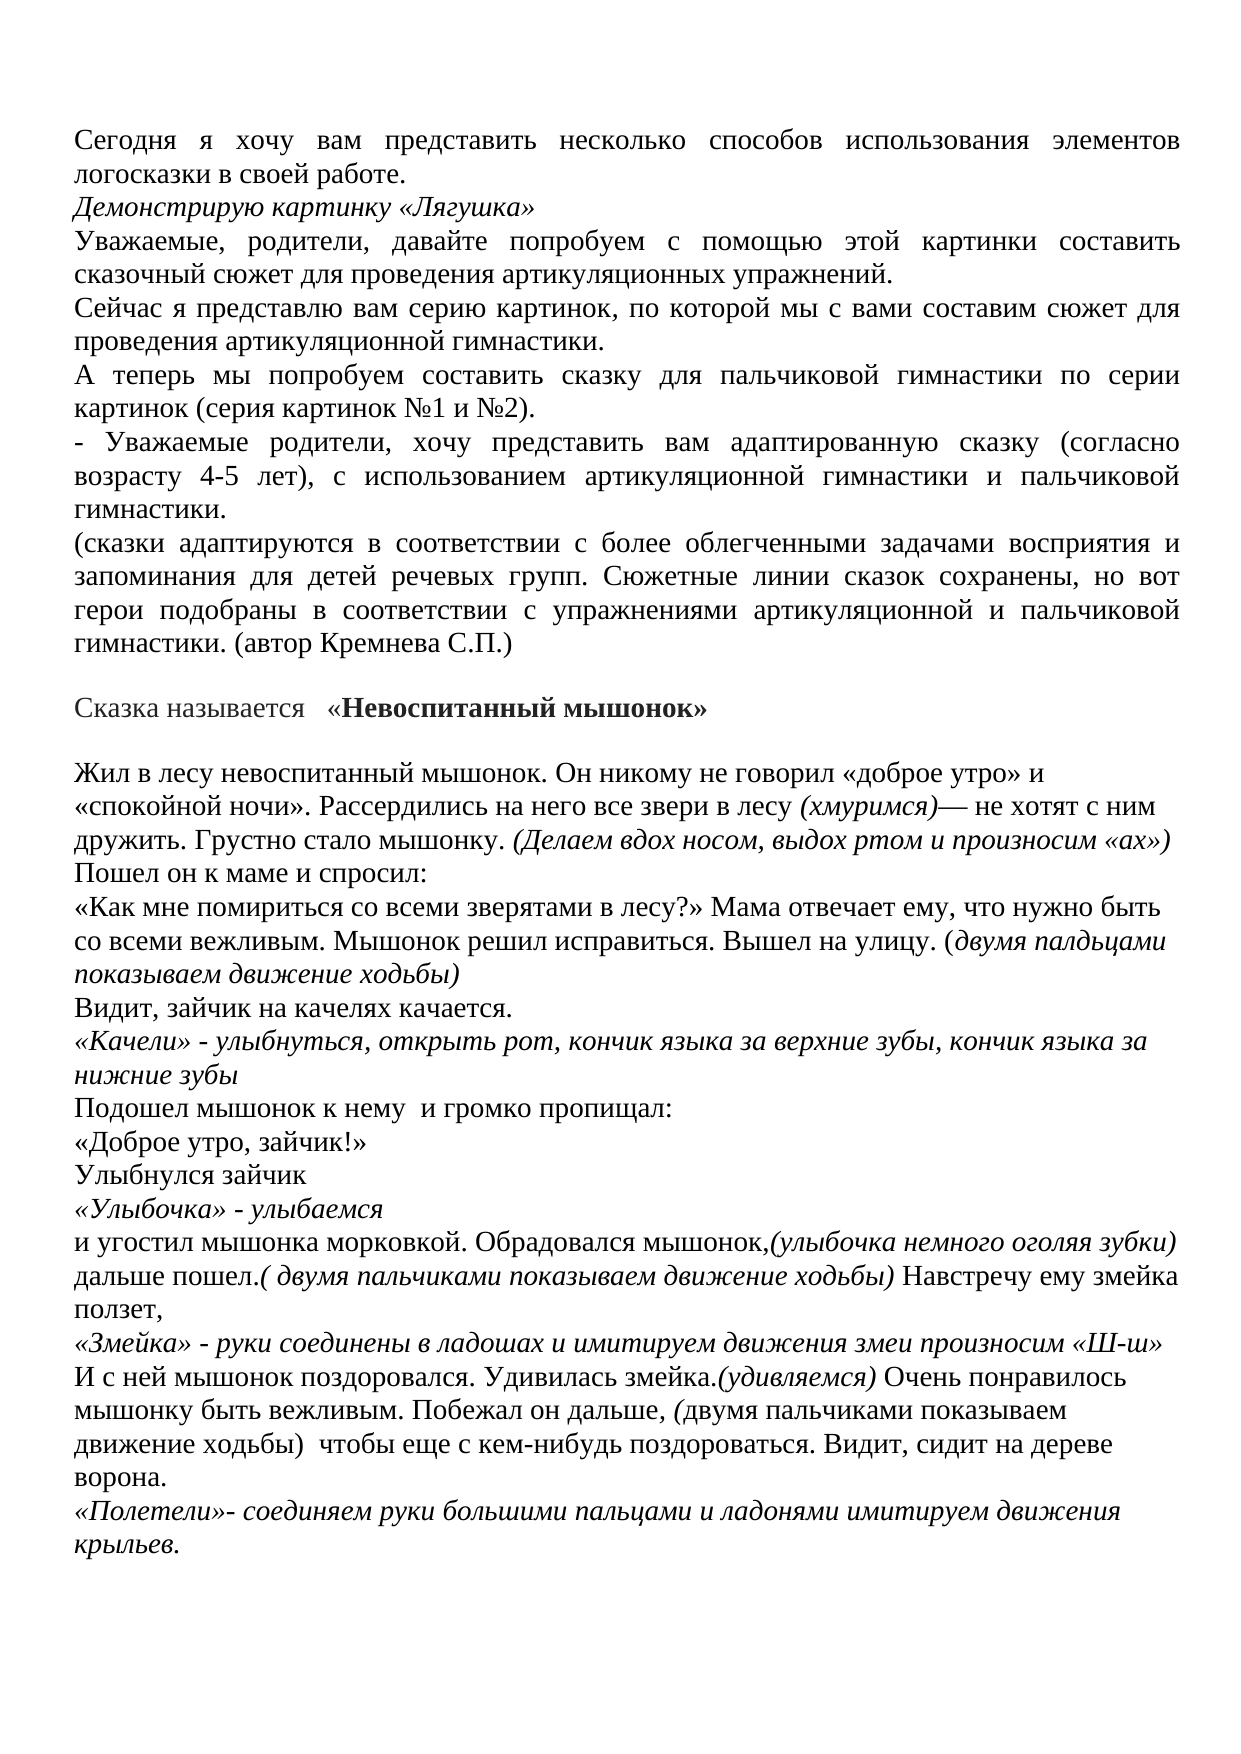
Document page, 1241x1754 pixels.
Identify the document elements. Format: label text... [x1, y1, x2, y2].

text «Змейка» - руки соединены в ладошах и имитируем движения змеи произносим «Ш-ш» [74, 1325, 1181, 1359]
text Сегодня я хочу вам представить несколько способов использования элементов логосказки в своей работе. [74, 122, 1181, 189]
text Сказка называется «Невоспитанный мышонок» [74, 690, 1181, 724]
text И с ней мышонок поздоровался. Удивилась змейка.(удивляемся) Очень понравилось мышонку быть вежливым. Побежал он дальше, (двумя пальчиками показываем движение ходьбы) чтобы еще с кем-нибудь поздороваться. Видит, сидит на дереве ворона. «Полетели»- соединяем руки большими пальцами и ладонями имитируем движения крыльев. [74, 1359, 1181, 1560]
text Жил в лесу невоспитанный мышонок. Он никому не говорил «доброе утро» и «спокойной ночи». Рассердились на него все звери в лесу (хмуримся)— не хотят с ним дружить. Грустно стало мышонку. (Делаем вдох носом, выдох ртом и произносим «ах») Пошел он к маме и спросил: «Как мне помириться со всеми зверятами в лесу?» Мама отвечает ему, что нужно быть со всеми вежливым. Мышонок решил исправиться. Вышел на улицу. (двумя палдьцами показываем движение ходьбы) [74, 755, 1181, 990]
text Сейчас я представлю вам серию картинок, по которой мы с вами составим сюжет для проведения артикуляционной гимнастики. [74, 290, 1181, 357]
text Уважаемые, родители, давайте попробуем с помощью этой картинки составить сказочный сюжет для проведения артикуляционных упражнений. [74, 223, 1181, 290]
text А теперь мы попробуем составить сказку для пальчиковой гимнастики по серии картинок (серия картинок №1 и №2). [74, 357, 1181, 424]
text (сказки адаптируются в соответствии с более облегченными задачами восприятия и запоминания для детей речевых групп. Сюжетные линии сказок сохранены, но вот герои подобраны в соответствии с упражнениями артикуляционной и пальчиковой гимнастики. (автор Кремнева С.П.) [74, 525, 1181, 659]
text Демонстрирую картинку «Лягушка» [74, 189, 1181, 223]
text и угостил мышонка морковкой. Обрадовался мышонок,(улыбочка немного оголяя зубки) дальше пошел.( двумя пальчиками показываем движение ходьбы) Навстречу ему змейка ползет, [74, 1224, 1181, 1325]
text - Уважаемые родители, хочу представить вам адаптированную сказку (согласно возрасту 4-5 лет), с использованием артикуляционной гимнастики и пальчиковой гимнастики. [74, 424, 1181, 525]
text Видит, зайчик на качелях качается. «Качели» - улыбнуться, открыть рот, кончик языка за верхние зубы, кончик языка за нижние зубы Подошел мышонок к нему и громко пропищал: «Доброе утро, зайчик!» Улыбнулся зайчик [74, 990, 1181, 1191]
text «Улыбочка» - улыбаемся [74, 1191, 1181, 1224]
